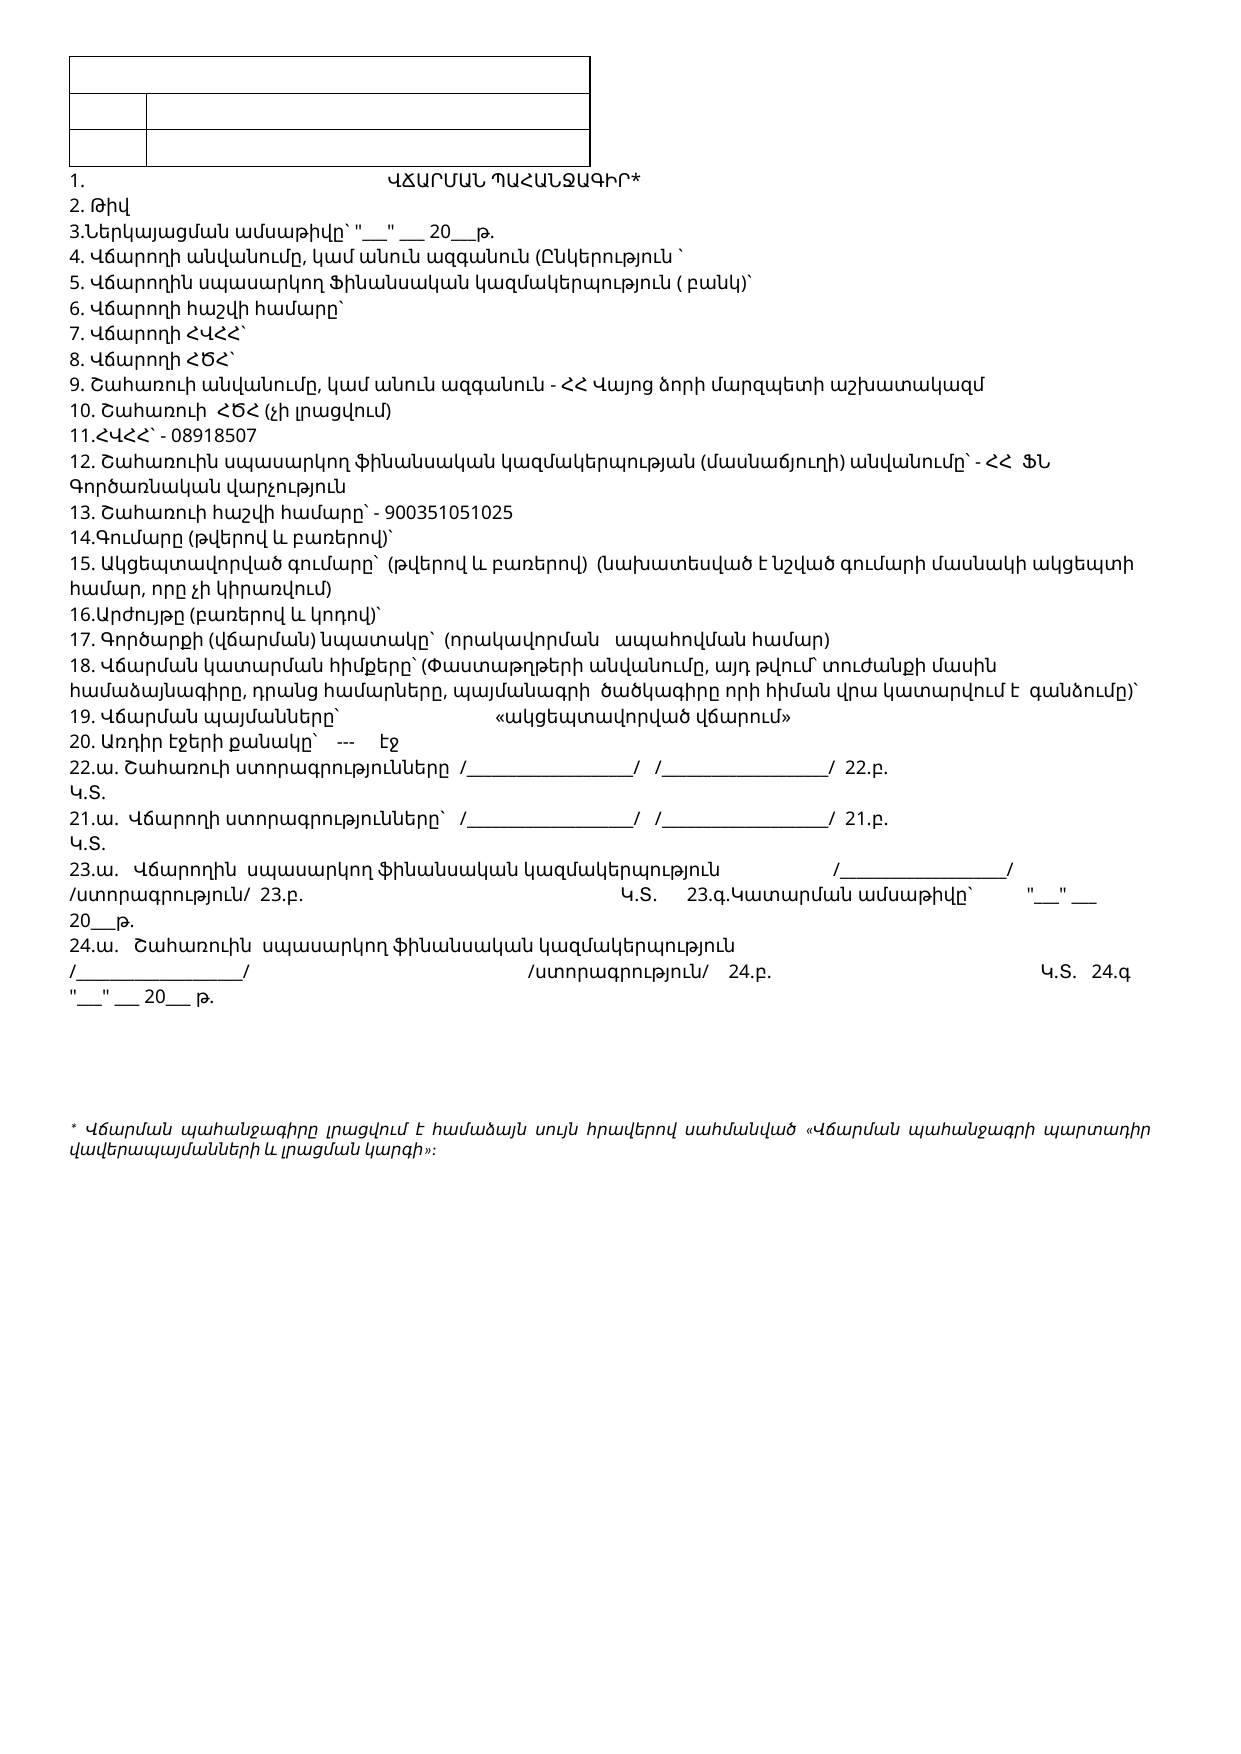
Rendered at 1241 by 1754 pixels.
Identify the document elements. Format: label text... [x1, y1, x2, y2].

text * Վճարման պահանջագիրը լրացվում է համաձայն սույն հրավերով սահմանված «Վճարման պահանջագրի պարտադիր վավերապայմանների և լրացման կարգի»: [69, 1119, 1152, 1160]
